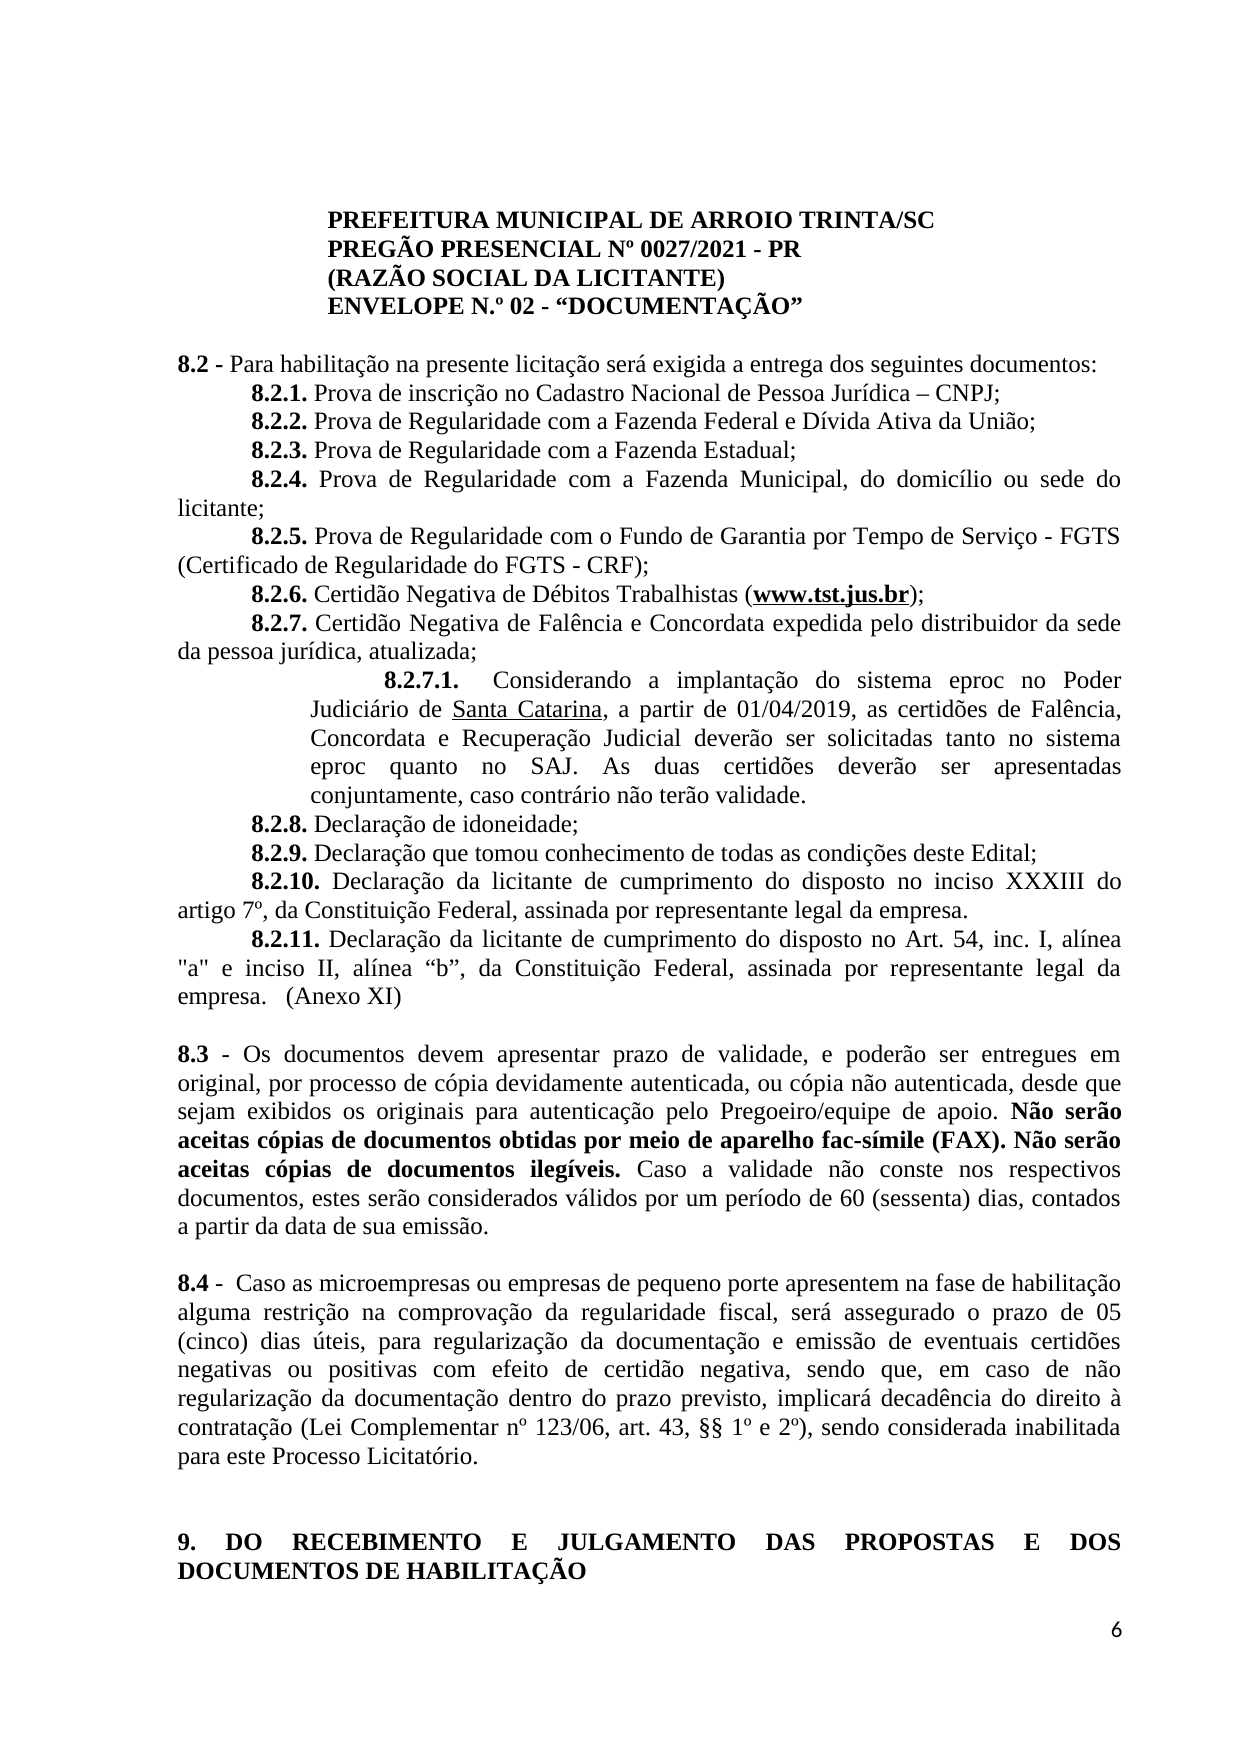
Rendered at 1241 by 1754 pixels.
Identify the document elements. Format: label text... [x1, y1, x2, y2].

text 8.2.4. Prova de Regularidade com a Fazenda Municipal, do domicílio ou sede do licitante; [177, 464, 1122, 521]
text 8.2.10. Declaração da licitante de cumprimento do disposto no inciso XXXIII do artigo 7º, da Constituição Federal, assinada por representante legal da empresa. [177, 866, 1122, 924]
text PREFEITURA MUNICIPAL DE ARROIO TRINTA/SC [177, 205, 1122, 234]
text 8.2.3. Prova de Regularidade com a Fazenda Estadual; [177, 435, 1122, 464]
text 8.2.2. Prova de Regularidade com a Fazenda Federal e Dívida Ativa da União; [177, 406, 1122, 435]
text 8.4 - Caso as microempresas ou empresas de pequeno porte apresentem na fase de habilitação alguma restrição na comprovação da regularidade fiscal, será assegurado o prazo de 05 (cinco) dias úteis, para regularização da documentação e emissão de eventuais certidões negativas ou positivas com efeito de certidão negativa, sendo que, em caso de não regularização da documentação dentro do prazo previsto, implicará decadência do direito à contratação (Lei Complementar nº 123/06, art. 43, §§ 1º e 2º), sendo considerada inabilitada para este Processo Licitatório. [177, 1268, 1122, 1469]
text 8.2.5. Prova de Regularidade com o Fundo de Garantia por Tempo de Serviço - FGTS (Certificado de Regularidade do FGTS - CRF); [177, 521, 1122, 579]
text 8.2.7.1. Considerando a implantação do sistema eproc no Poder Judiciário de Santa Catarina, a partir de 01/04/2019, as certidões de Falência, Concordata e Recuperação Judicial deverão ser solicitadas tanto no sistema eproc quanto no SAJ. As duas certidões deverão ser apresentadas conjuntamente, caso contrário não terão validade. [310, 665, 1122, 809]
text 9. DO RECEBIMENTO E JULGAMENTO DAS PROPOSTAS E DOS DOCUMENTOS DE HABILITAÇÃO [177, 1527, 1122, 1584]
text 8.2.7. Certidão Negativa de Falência e Concordata expedida pelo distribuidor da sede da pessoa jurídica, atualizada; [177, 608, 1122, 665]
text 8.2.6. Certidão Negativa de Débitos Trabalhistas (www.tst.jus.br); [177, 579, 1122, 608]
text 8.2.1. Prova de inscrição no Cadastro Nacional de Pessoa Jurídica – CNPJ; [177, 378, 1122, 406]
text 8.3 - Os documentos devem apresentar prazo de validade, e poderão ser entregues em original, por processo de cópia devidamente autenticada, ou cópia não autenticada, desde que sejam exibidos os originais para autenticação pelo Pregoeiro/equipe de apoio. Não serão aceitas cópias de documentos obtidas por meio de aparelho fac-símile (FAX). Não serão aceitas cópias de documentos ilegíveis. Caso a validade não conste nos respectivos documentos, estes serão considerados válidos por um período de 60 (sessenta) dias, contados a partir da data de sua emissão. [177, 1039, 1122, 1240]
text 8.2.9. Declaração que tomou conhecimento de todas as condições deste Edital; [177, 838, 1122, 866]
text 8.2.11. Declaração da licitante de cumprimento do disposto no Art. 54, inc. I, alínea "a" e inciso II, alínea “b”, da Constituição Federal, assinada por representante legal da empresa. (Anexo XI) [177, 924, 1122, 1010]
text (RAZÃO SOCIAL DA LICITANTE) [177, 263, 1122, 291]
text ENVELOPE N.º 02 - “DOCUMENTAÇÃO” [177, 291, 1122, 320]
text 8.2.8. Declaração de idoneidade; [177, 809, 1122, 838]
text PREGÃO PRESENCIAL Nº 0027/2021 - PR [177, 234, 1122, 263]
text 8.2 - Para habilitação na presente licitação será exigida a entrega dos seguintes documentos: [177, 349, 1122, 378]
